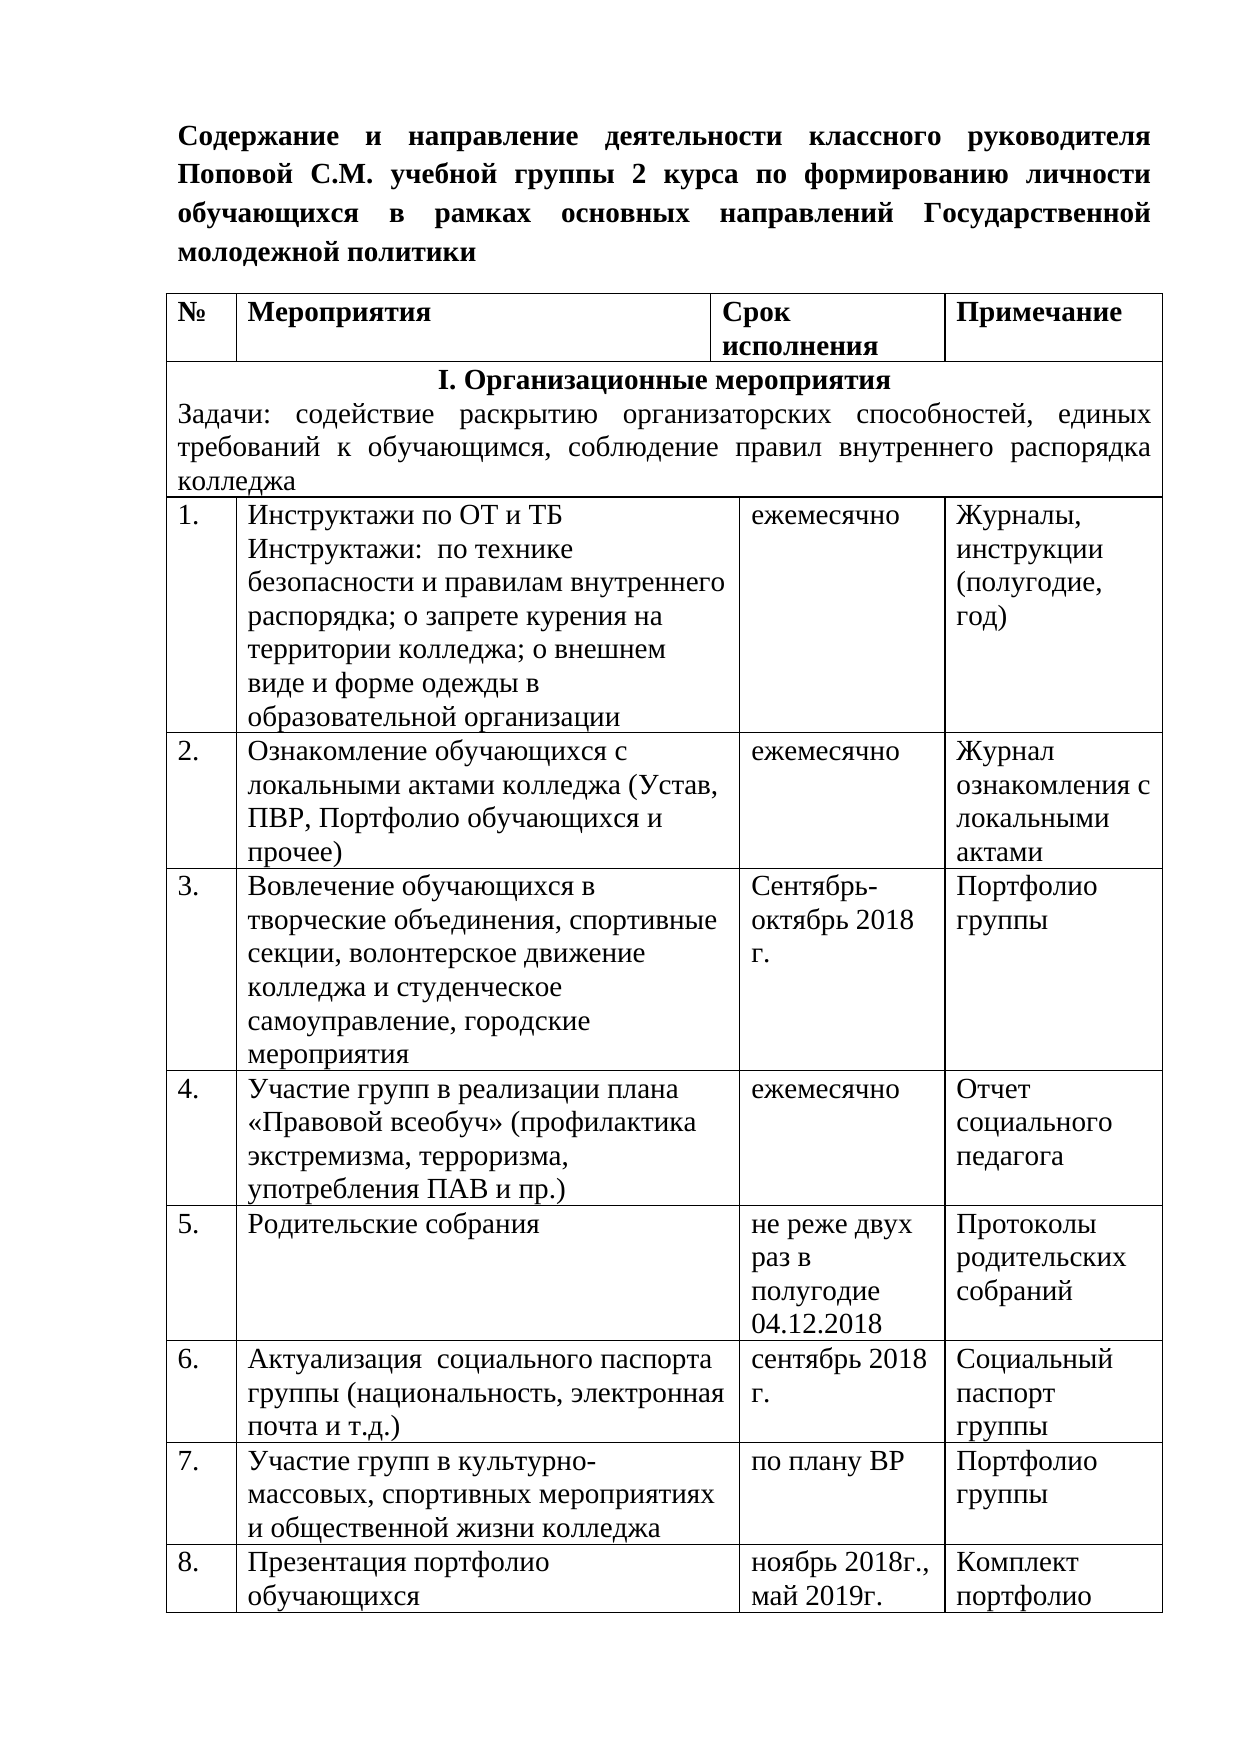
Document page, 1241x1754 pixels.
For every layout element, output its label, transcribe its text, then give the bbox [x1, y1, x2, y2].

table_cell не реже двух раз в полугодие 04.12.2018 [740, 1206, 944, 1340]
table_cell Вовлечение обучающихся в творческие объединения, спортивные секции, волонтерское движение колледжа и студенческое самоуправление, городские мероприятия [237, 869, 739, 1070]
table_cell Инструктажи по ОТ и ТБ Инструктажи: по технике безопасности и правилам внутреннего распорядка; о запрете курения на территории колледжа; о внешнем виде и форме одежды в образовательной организации [237, 498, 739, 732]
table_cell [167, 1341, 236, 1442]
table_cell Участие групп в культурно- массовых, спортивных мероприятиях и общественной жизни колледжа [237, 1443, 739, 1543]
table_cell ежемесячно [740, 733, 944, 867]
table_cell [740, 1545, 944, 1612]
table_cell по плану ВР [740, 1443, 944, 1543]
table_cell Актуализация социального паспорта группы (национальность, электронная почта и т.д.) [237, 1341, 739, 1442]
table_cell [167, 1206, 236, 1340]
table_cell Сентябрь-октябрь 2018 г. [740, 869, 944, 1070]
table_cell [167, 498, 236, 732]
table_cell [167, 733, 236, 867]
table_cell [167, 1443, 236, 1543]
table_cell [167, 869, 236, 1070]
text Содержание и направление деятельности классного руководителя Поповой С.М. учебной группы 2 курса по формированию личности обучающихся в рамках основных направлений Государственной молодежной политики [177, 118, 1152, 267]
table_cell Родительские собрания [237, 1206, 739, 1340]
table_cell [946, 1545, 1162, 1612]
table_cell Отчет социального педагога [946, 1071, 1162, 1205]
table_cell ежемесячно [740, 1071, 944, 1205]
table_cell [167, 1071, 236, 1205]
table_cell Портфолио группы [946, 1443, 1162, 1543]
table_header Срок исполнения [711, 294, 944, 361]
table_cell Социальный паспорт группы [946, 1341, 1162, 1442]
table_cell [167, 1545, 236, 1612]
table_header Примечание [946, 294, 1162, 361]
table_cell Журналы, инструкции (полугодие, год) [946, 498, 1162, 732]
table_cell ежемесячно [740, 498, 944, 732]
table_header Мероприятия [237, 294, 710, 361]
table_cell Протоколы родительских собраний [946, 1206, 1162, 1340]
table_header № [167, 294, 236, 361]
table_cell сентябрь 2018 г. [740, 1341, 944, 1442]
table_cell I. Организационные мероприятия Задачи: содействие раскрытию организаторских способностей, единых требований к обучающимся, соблюдение правил внутреннего распорядка колледжа [167, 362, 1162, 496]
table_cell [237, 1545, 739, 1612]
table_cell Участие групп в реализации плана «Правовой всеобуч» (профилактика экстремизма, терроризма, употребления ПАВ и пр.) [237, 1071, 739, 1205]
table_cell Журнал ознакомления с локальными актами [946, 733, 1162, 867]
table_cell Ознакомление обучающихся с локальными актами колледжа (Устав, ПВР, Портфолио обучающихся и прочее) [237, 733, 739, 867]
table_cell Портфолио группы [946, 869, 1162, 1070]
